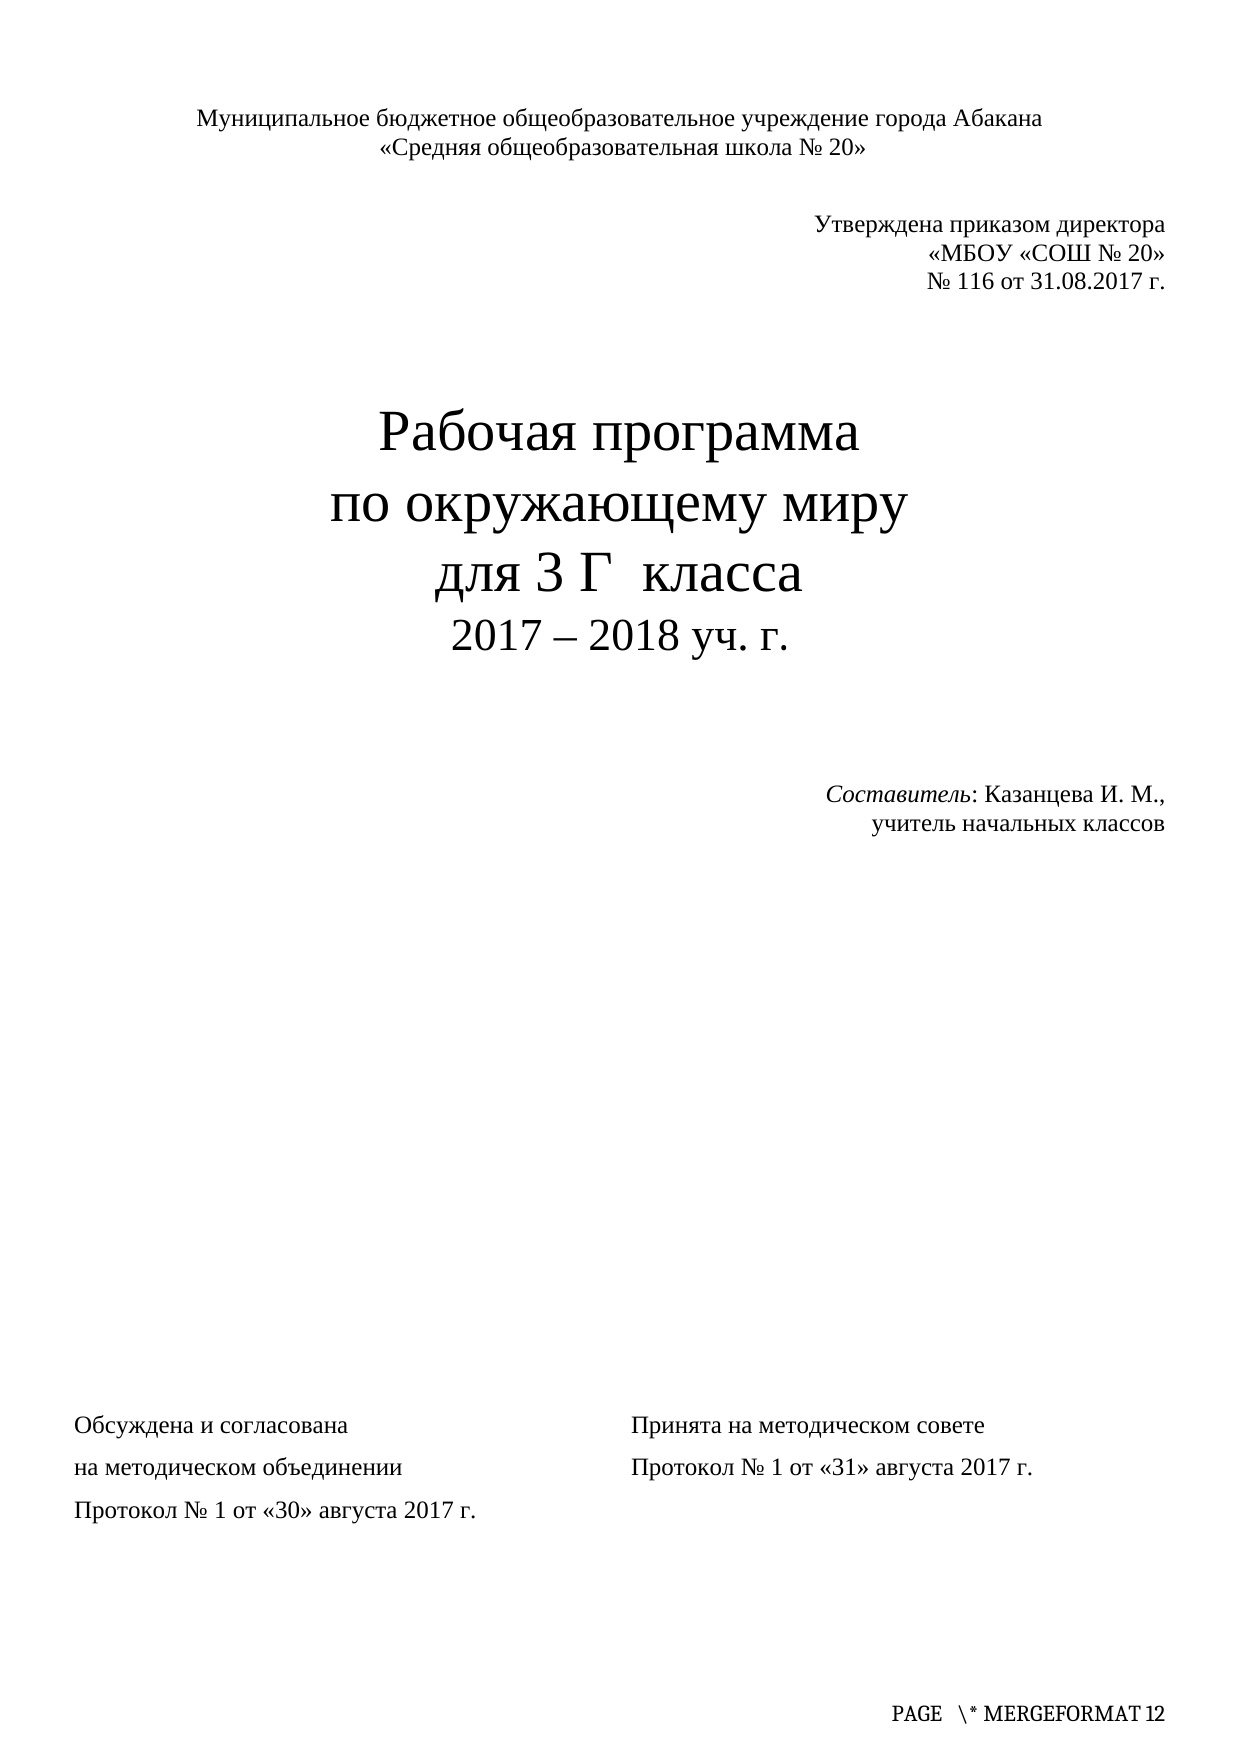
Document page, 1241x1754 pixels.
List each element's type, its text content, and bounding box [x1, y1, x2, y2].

text для 3 Г класса [74, 537, 1165, 604]
text «МБОУ «СОШ № 20» [74, 238, 1165, 266]
text Рабочая программа [74, 396, 1165, 463]
text № 116 от 31.08.2017 г. [74, 266, 1165, 295]
table_header Принята на методическом совете Протокол № 1 от «31» августа 2017 г. [620, 1410, 1176, 1568]
text 2017 – 2018 уч. г. [74, 607, 1165, 662]
text «Средняя общеобразовательная школа № 20» [74, 132, 1165, 161]
text учитель начальных классов [650, 808, 1165, 837]
text Составитель: Казанцева И. М., [650, 779, 1165, 808]
text по окружающему миру [74, 467, 1165, 534]
text Утверждена приказом директора [74, 209, 1165, 238]
text Муниципальное бюджетное общеобразовательное учреждение города Абакана [74, 103, 1165, 132]
table_header Обсуждена и согласована на методическом объединении Протокол № 1 от «30» августа 2017 г. [63, 1410, 619, 1568]
